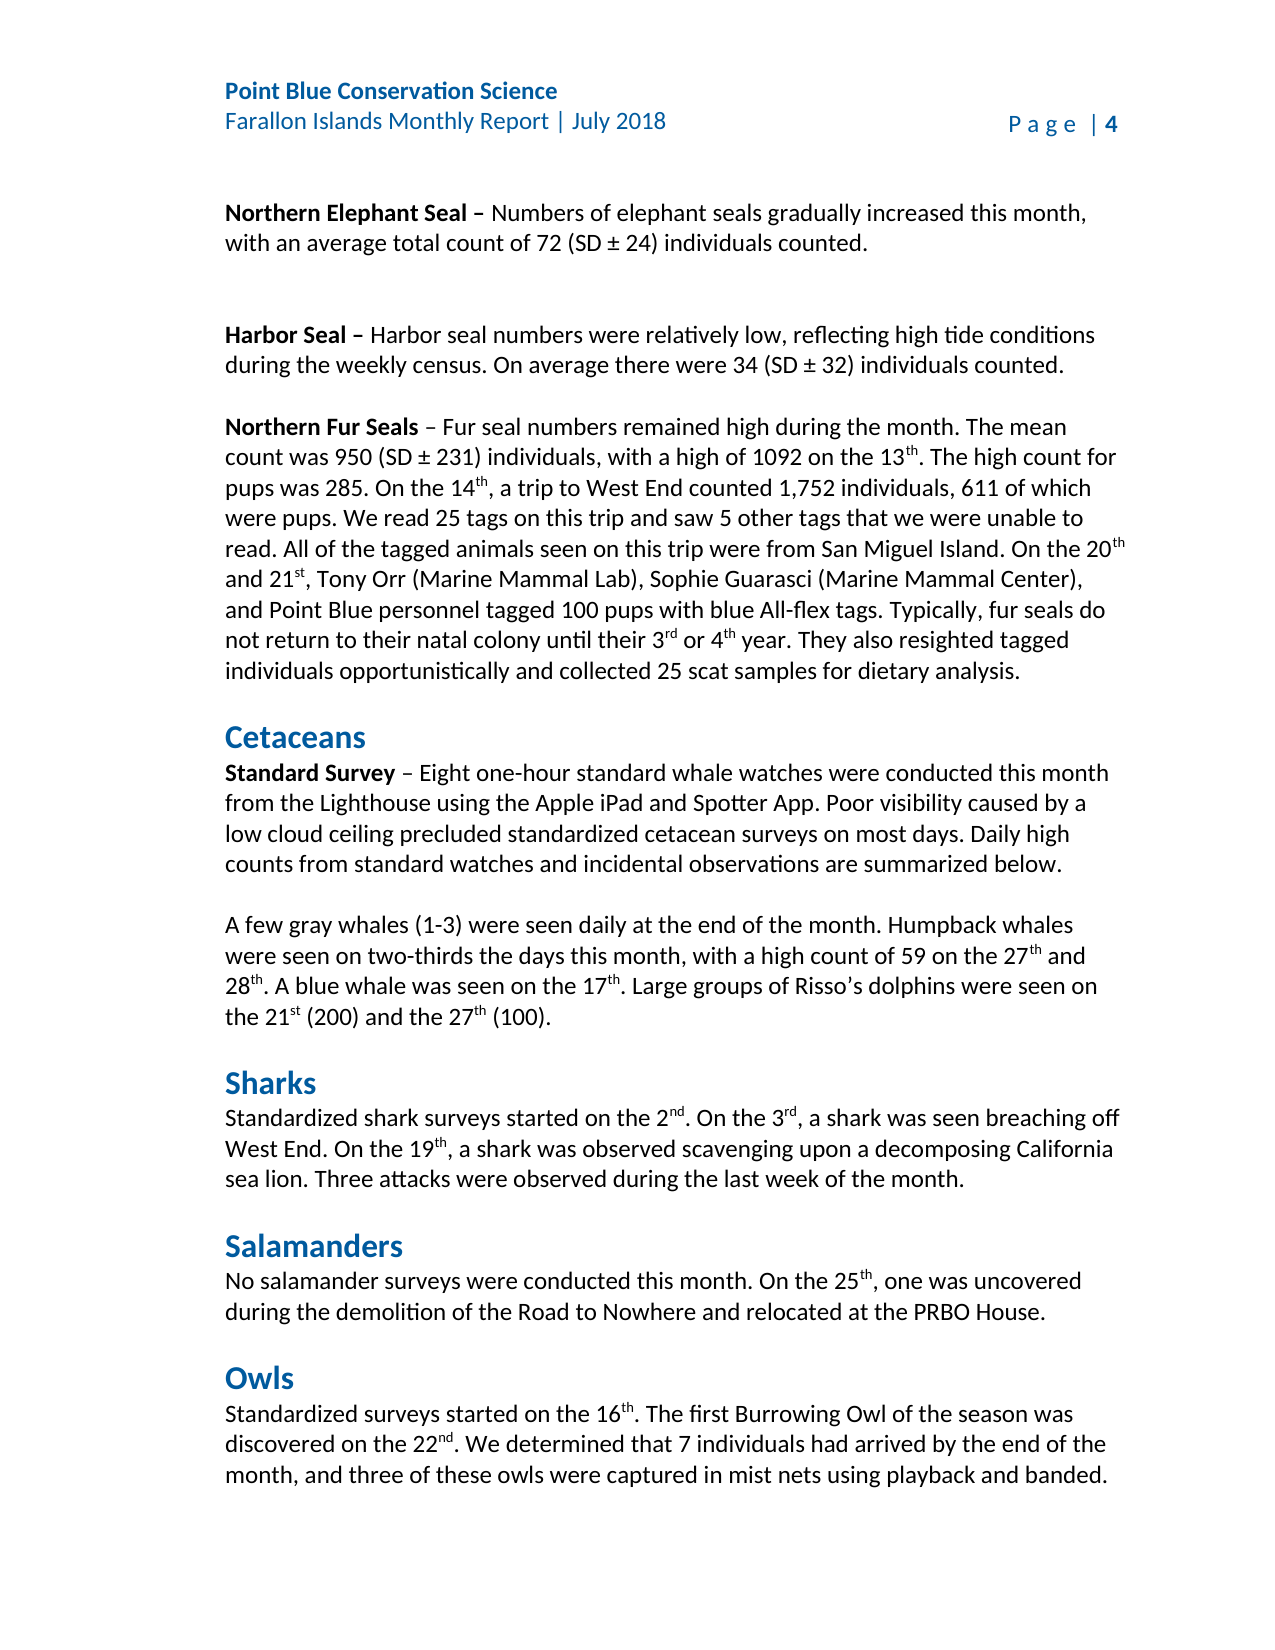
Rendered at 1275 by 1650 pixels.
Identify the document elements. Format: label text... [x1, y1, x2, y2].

text Northern Elephant Seal – Numbers of elephant seals gradually increased this month, with an average total count of 72 (SD ± 24) individuals counted. The [225, 197, 1125, 258]
text Sharks [225, 1062, 1125, 1103]
text A few gray whales (1-3) were seen daily at the end of the month. Humpback whales were seen on two-thirds the days this month, with a high count of 59 on the 27th and 28th. A blue whale was seen on the 17th. Large groups of Risso’s dolphins were seen on the 21st (200) and the 27th (100). [225, 909, 1125, 1031]
text Northern Fur Seals – Fur seal numbers remained high during the month. The mean count was 950 (SD ± 231) individuals, with a high of 1092 on the 13th. The high count for pups was 285. On the 14th, a trip to West End counted 1,752 individuals, 611 of which were pups. We read 25 tags on this trip and saw 5 other tags that we were unable to read. All of the tagged animals seen on this trip were from San Miguel Island. On the 20th and 21st, Tony Orr (Marine Mammal Lab), Sophie Guarasci (Marine Mammal Center), and Point Blue personnel tagged 100 pups with blue All-flex tags. Typically, fur seals do not return to their natal colony until their 3rd or 4th year. They also resighted tagged individuals opportunistically and collected 25 scat samples for dietary analysis. [225, 411, 1125, 685]
text Standard Survey – Eight one-hour standard whale watches were conducted this month from the Lighthouse using the Apple iPad and Spotter App. Poor visibility caused by a low cloud ceiling precluded standardized cetacean surveys on most days. Daily high counts from standard watches and incidental observations are summarized below. [225, 757, 1125, 879]
text Owls [225, 1357, 1125, 1398]
text Standardized surveys started on the 16th. The first Burrowing Owl of the season was discovered on the 22nd. We determined that 7 individuals had arrived by the end of the month, and three of these owls were captured in mist nets using playback and banded. [225, 1398, 1125, 1489]
text No salamander surveys were conducted this month. On the 25th, one was uncovered during the demolition of the Road to Nowhere and relocated at the PRBO House. [225, 1265, 1125, 1326]
text Harbor Seal – Harbor seal numbers were relatively low, reflecting high tide conditions during the weekly census. On average there were 34 (SD ± 32) individuals counted. [225, 319, 1125, 380]
text Cetaceans [225, 716, 1125, 757]
text Salamanders [225, 1225, 1125, 1265]
text Standardized shark surveys started on the 2nd. On the 3rd, a shark was seen breaching off West End. On the 19th, a shark was observed scavenging upon a decomposing California sea lion. Three attacks were observed during the last week of the month. [225, 1103, 1125, 1194]
